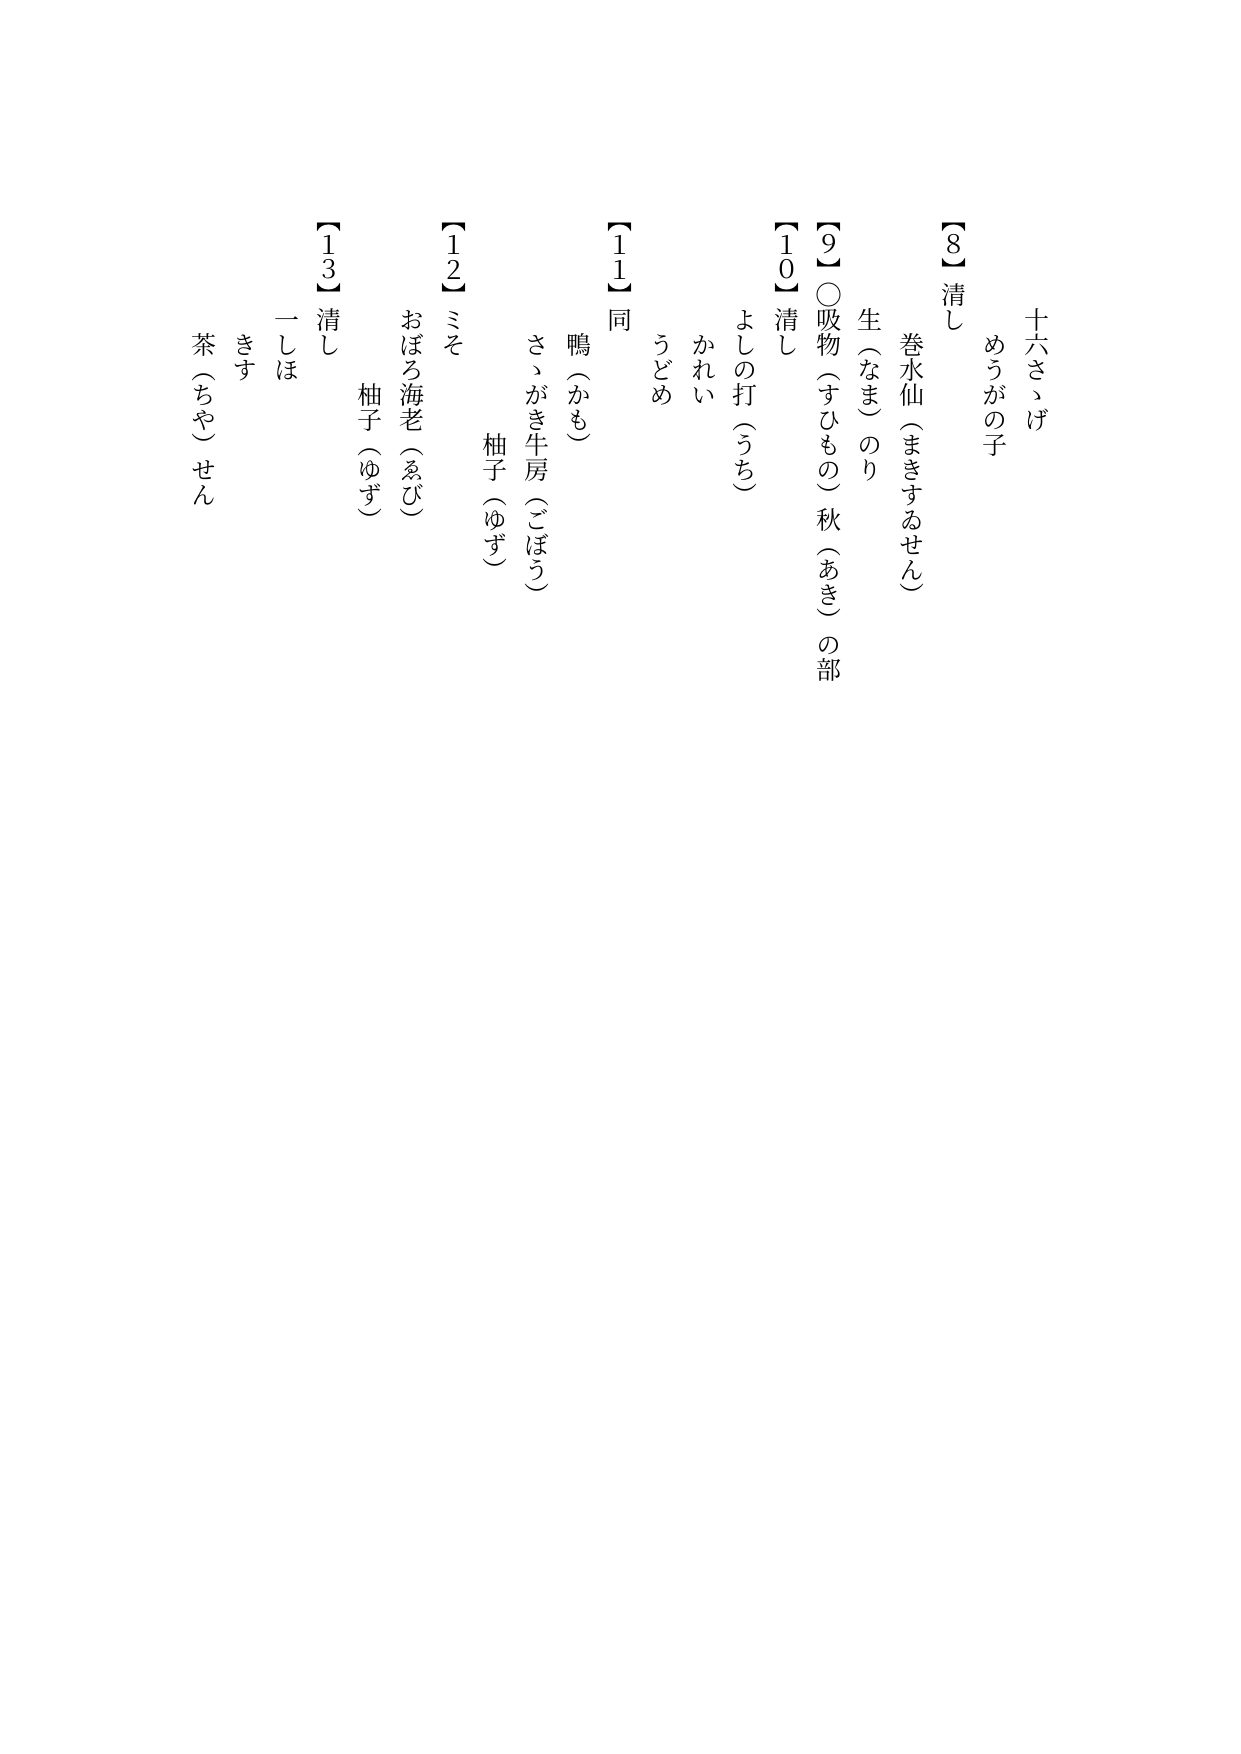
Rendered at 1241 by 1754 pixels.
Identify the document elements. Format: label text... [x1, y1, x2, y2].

text 巻水仙（まきすゐせん） [891, 207, 933, 1577]
text 【８】清し [933, 207, 974, 1577]
text 茶（ちや）せん [183, 207, 224, 1577]
text 柚子（ゆず） [349, 207, 391, 1577]
text よしの打（うち） [724, 207, 766, 1577]
text かれい [683, 207, 724, 1577]
text 一しほ [266, 207, 308, 1577]
text 柚子（ゆず） [474, 207, 516, 1577]
text 【１０】清し [766, 207, 808, 1577]
text 【１１】同 [599, 207, 641, 1577]
text 【１２】ミそ [433, 207, 474, 1577]
text さゝがき牛房（ごぼう） [516, 207, 558, 1577]
text おぼろ海老（ゑび） [391, 207, 433, 1577]
text 十六さゝげ [1016, 207, 1058, 1577]
text きす [224, 207, 266, 1577]
text うどめ [641, 207, 683, 1577]
text 生（なま）のり [849, 207, 891, 1577]
text 鴨（かも） [558, 207, 599, 1577]
text めうがの子 [974, 207, 1016, 1577]
text 【９】◯吸物（すひもの）秋（あき）の部 [808, 207, 849, 1577]
text 【１３】清し [308, 207, 349, 1577]
